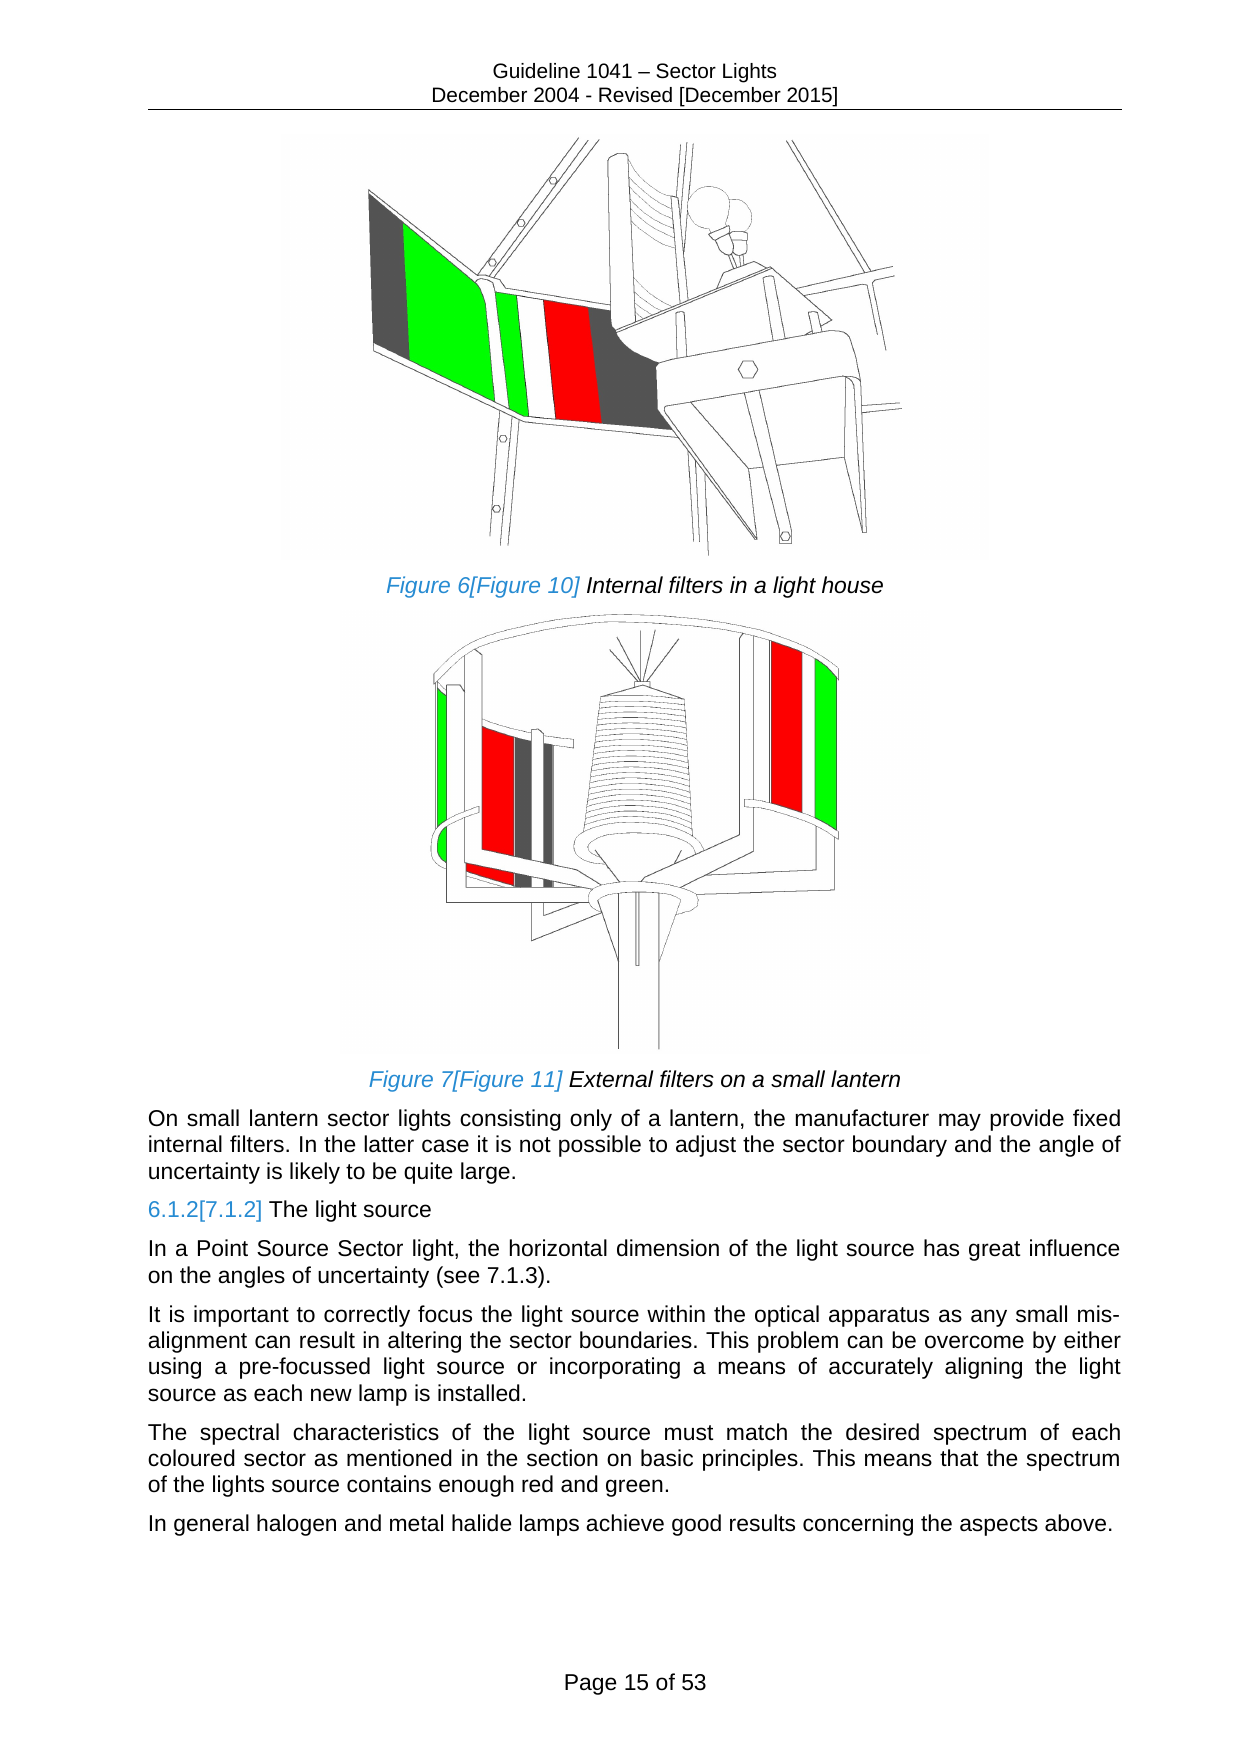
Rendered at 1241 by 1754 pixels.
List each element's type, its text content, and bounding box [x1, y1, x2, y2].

text Internal filters in a light house [148, 572, 1122, 598]
text On small lantern sector lights consisting only of a lantern, the manufacturer may provide fixed internal filters. In the latter case it is not possible to adjust the sector boundary and the angle of uncertainty is likely to be quite large. [148, 1105, 1122, 1184]
text In a Point Source Sector light, the horizontal dimension of the light source has great influence on the angles of uncertainty (see 7.1.3). [148, 1235, 1122, 1288]
text The spectral characteristics of the light source must match the desired spectrum of each coloured sector as mentioned in the section on basic principles. This means that the spectrum of the lights source contains enough red and green. [148, 1418, 1122, 1497]
subtitle The light source [148, 1196, 1122, 1223]
text In general halogen and metal halide lamps achieve good results concerning the aspects above. [148, 1510, 1122, 1536]
text External filters on a small lantern [148, 1066, 1122, 1092]
text It is important to correctly focus the light source within the optical apparatus as any small mis-alignment can result in altering the sector boundaries. This problem can be overcome by either using a pre-focussed light source or incorporating a means of accurately aligning the light source as each new lamp is installed. [148, 1301, 1122, 1406]
picture [280, 134, 990, 560]
picture [339, 610, 931, 1054]
